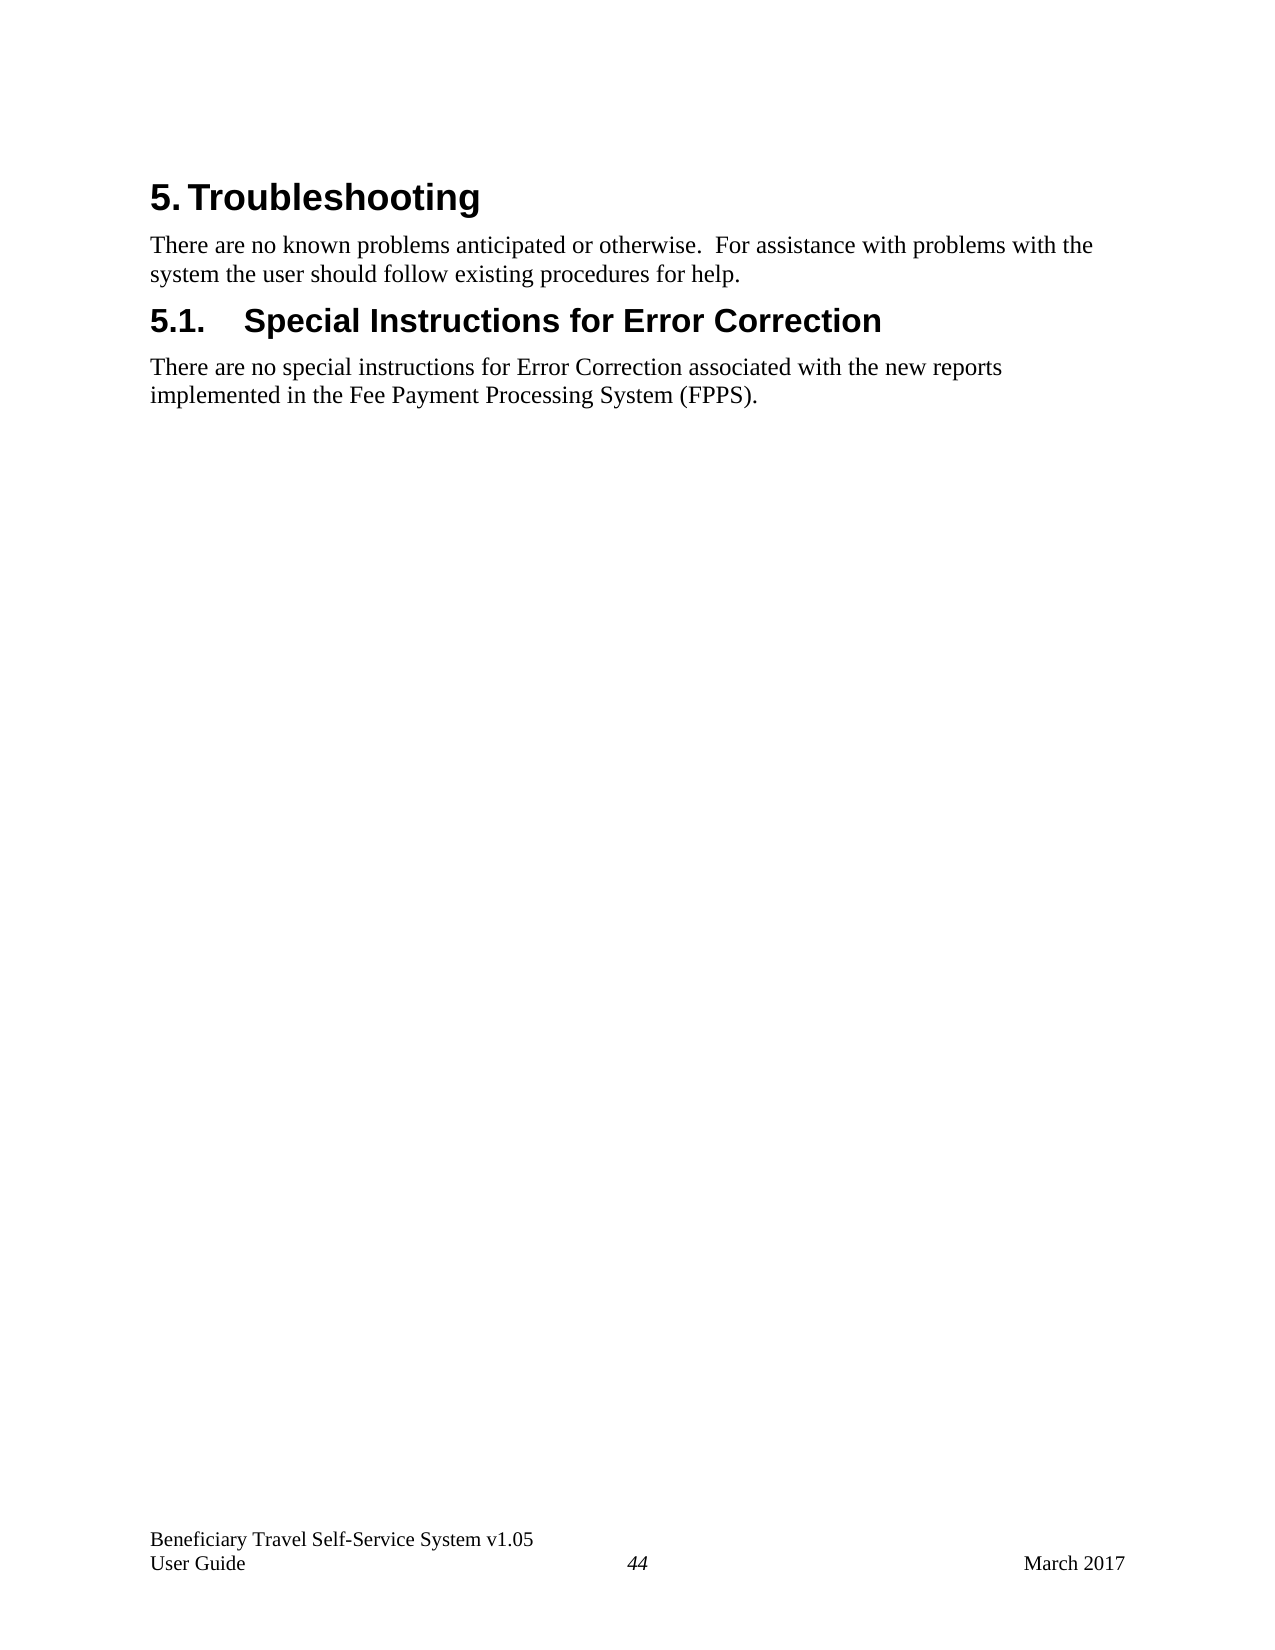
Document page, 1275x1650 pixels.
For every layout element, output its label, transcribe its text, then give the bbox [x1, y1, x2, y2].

subtitle Troubleshooting [150, 175, 1125, 218]
text There are no special instructions for Error Correction associated with the new reports implemented in the Fee Payment Processing System (FPPS). [150, 352, 1125, 409]
subtitle Special Instructions for Error Correction [150, 301, 1125, 339]
text There are no known problems anticipated or otherwise. For assistance with problems with the system the user should follow existing procedures for help. [150, 231, 1125, 288]
